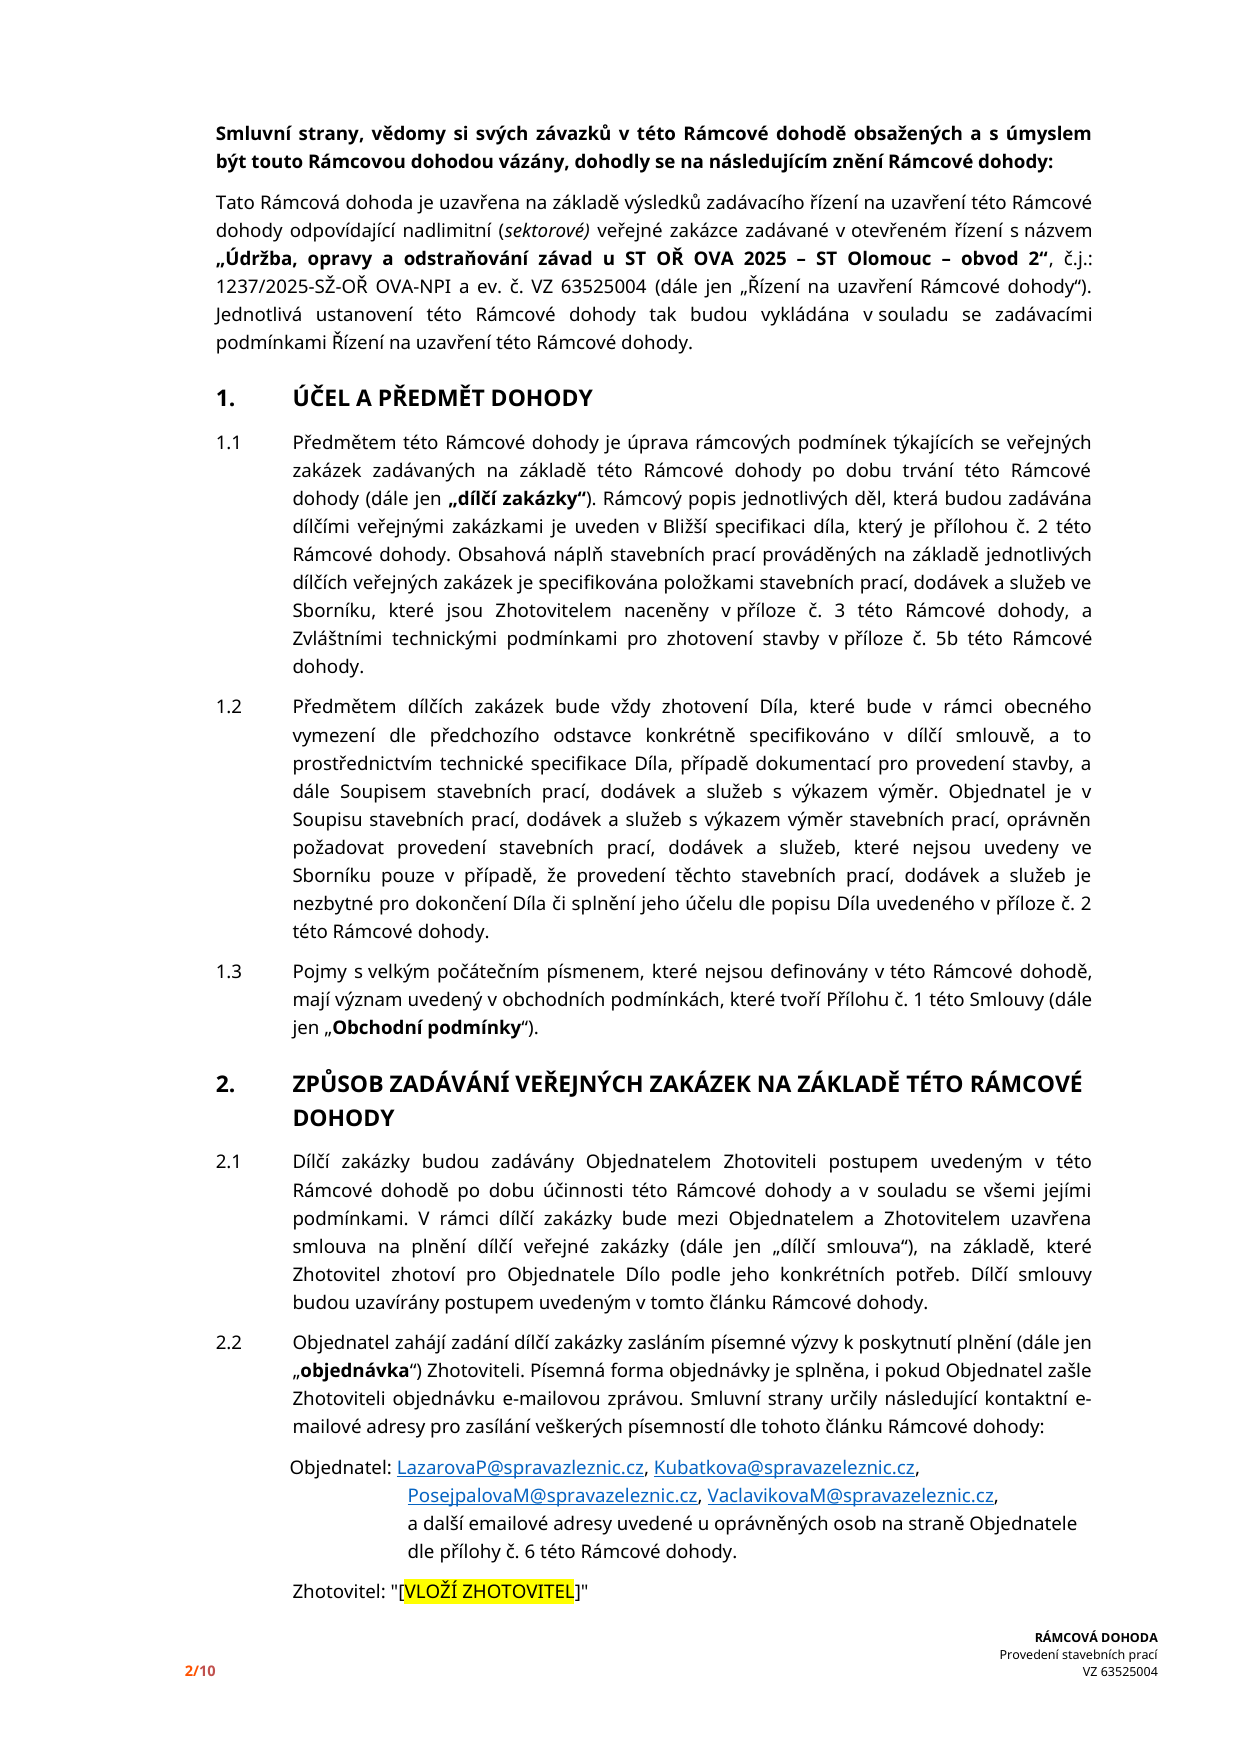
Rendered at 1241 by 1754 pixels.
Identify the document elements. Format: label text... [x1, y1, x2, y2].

text Zhotovitel: "[VLOŽÍ ZHOTOVITEL]" [574, 1579, 1093, 1604]
text Pojmy s velkým počátečním písmenem, které nejsou definovány v této Rámcové dohodě, mají význam uvedený v obchodních podmínkách, které tvoří Přílohu č. 1 této Smlouvy (dále jen „Obchodní podmínky“). [216, 958, 1093, 1040]
text Smluvní strany, vědomy si svých závazků v této Rámcové dohodě obsažených a s úmyslem být touto Rámcovou dohodou vázány, dohodly se na následujícím znění Rámcové dohody: [216, 121, 1093, 174]
text Objednatel: LazarovaP@spravazleznic.cz, Kubatkova@spravazeleznic.cz, PosejpalovaM@spravazeleznic.cz, VaclavikovaM@spravazeleznic.cz, a další emailové adresy uvedené u oprávněných osob na straně Objednatele dle přílohy č. 6 této Rámcové dohody. [289, 1454, 1093, 1564]
text Tato Rámcová dohoda je uzavřena na základě výsledků zadávacího řízení na uzavření této Rámcové dohody odpovídající nadlimitní (sektorové) veřejné zakázce zadávané v otevřeném řízení s názvem „Údržba, opravy a odstraňování závad u ST OŘ OVA 2025 – ST Olomouc – obvod 2“, č.j.: 1237/2025-SŽ-OŘ OVA-NPI a ev. č. VZ 63525004 (dále jen „Řízení na uzavření Rámcové dohody“). Jednotlivá ustanovení této Rámcové dohody tak budou vykládána v souladu se zadávacími podmínkami Řízení na uzavření této Rámcové dohody. [216, 189, 1093, 355]
text ZPŮSOB ZADÁVÁNÍ VEŘEJNÝCH ZAKÁZEK NA ZÁKLADĚ TÉTO RÁMCOVÉ DOHODY [216, 1068, 1093, 1133]
text Objednatel zahájí zadání dílčí zakázky zasláním písemné výzvy k poskytnutí plnění (dále jen „objednávka“) Zhotoviteli. Písemná forma objednávky je splněna, i pokud Objednatel zašle Zhotoviteli objednávku e-mailovou zprávou. Smluvní strany určily následující kontaktní e-mailové adresy pro zasílání veškerých písemností dle tohoto článku Rámcové dohody: [216, 1329, 1093, 1439]
text Zhotovitel: "[VLOŽÍ ZHOTOVITEL]" [292, 1579, 404, 1604]
text Dílčí zakázky budou zadávány Objednatelem Zhotoviteli postupem uvedeným v této Rámcové dohodě po dobu účinnosti této Rámcové dohody a v souladu se všemi jejími podmínkami. V rámci dílčí zakázky bude mezi Objednatelem a Zhotovitelem uzavřena smlouva na plnění dílčí veřejné zakázky (dále jen „dílčí smlouva“), na základě, které Zhotovitel zhotoví pro Objednatele Dílo podle jeho konkrétních potřeb. Dílčí smlouvy budou uzavírány postupem uvedeným v tomto článku Rámcové dohody. [216, 1149, 1093, 1314]
text ÚČEL A PŘEDMĚT DOHODY [216, 382, 1093, 413]
text Předmětem této Rámcové dohody je úprava rámcových podmínek týkajících se veřejných zakázek zadávaných na základě této Rámcové dohody po dobu trvání této Rámcové dohody (dále jen „dílčí zakázky“). Rámcový popis jednotlivých děl, která budou zadávána dílčími veřejnými zakázkami je uveden v Bližší specifikaci díla, který je přílohou č. 2 této Rámcové dohody. Obsahová náplň stavebních prací prováděných na základě jednotlivých dílčích veřejných zakázek je specifikována položkami stavebních prací, dodávek a služeb ve Sborníku, které jsou Zhotovitelem naceněny v příloze č. 3 této Rámcové dohody, a Zvláštními technickými podmínkami pro zhotovení stavby v příloze č. 5b této Rámcové dohody. [216, 429, 1093, 679]
text Předmětem dílčích zakázek bude vždy zhotovení Díla, které bude v rámci obecného vymezení dle předchozího odstavce konkrétně specifikováno v dílčí smlouvě, a to prostřednictvím technické specifikace Díla, případě dokumentací pro provedení stavby, a dále Soupisem stavebních prací, dodávek a služeb s výkazem výměr. Objednatel je v Soupisu stavebních prací, dodávek a služeb s výkazem výměr stavebních prací, oprávněn požadovat provedení stavebních prací, dodávek a služeb, které nejsou uvedeny ve Sborníku pouze v případě, že provedení těchto stavebních prací, dodávek a služeb je nezbytné pro dokončení Díla či splnění jeho účelu dle popisu Díla uvedeného v příloze č. 2 této Rámcové dohody. [216, 694, 1093, 943]
